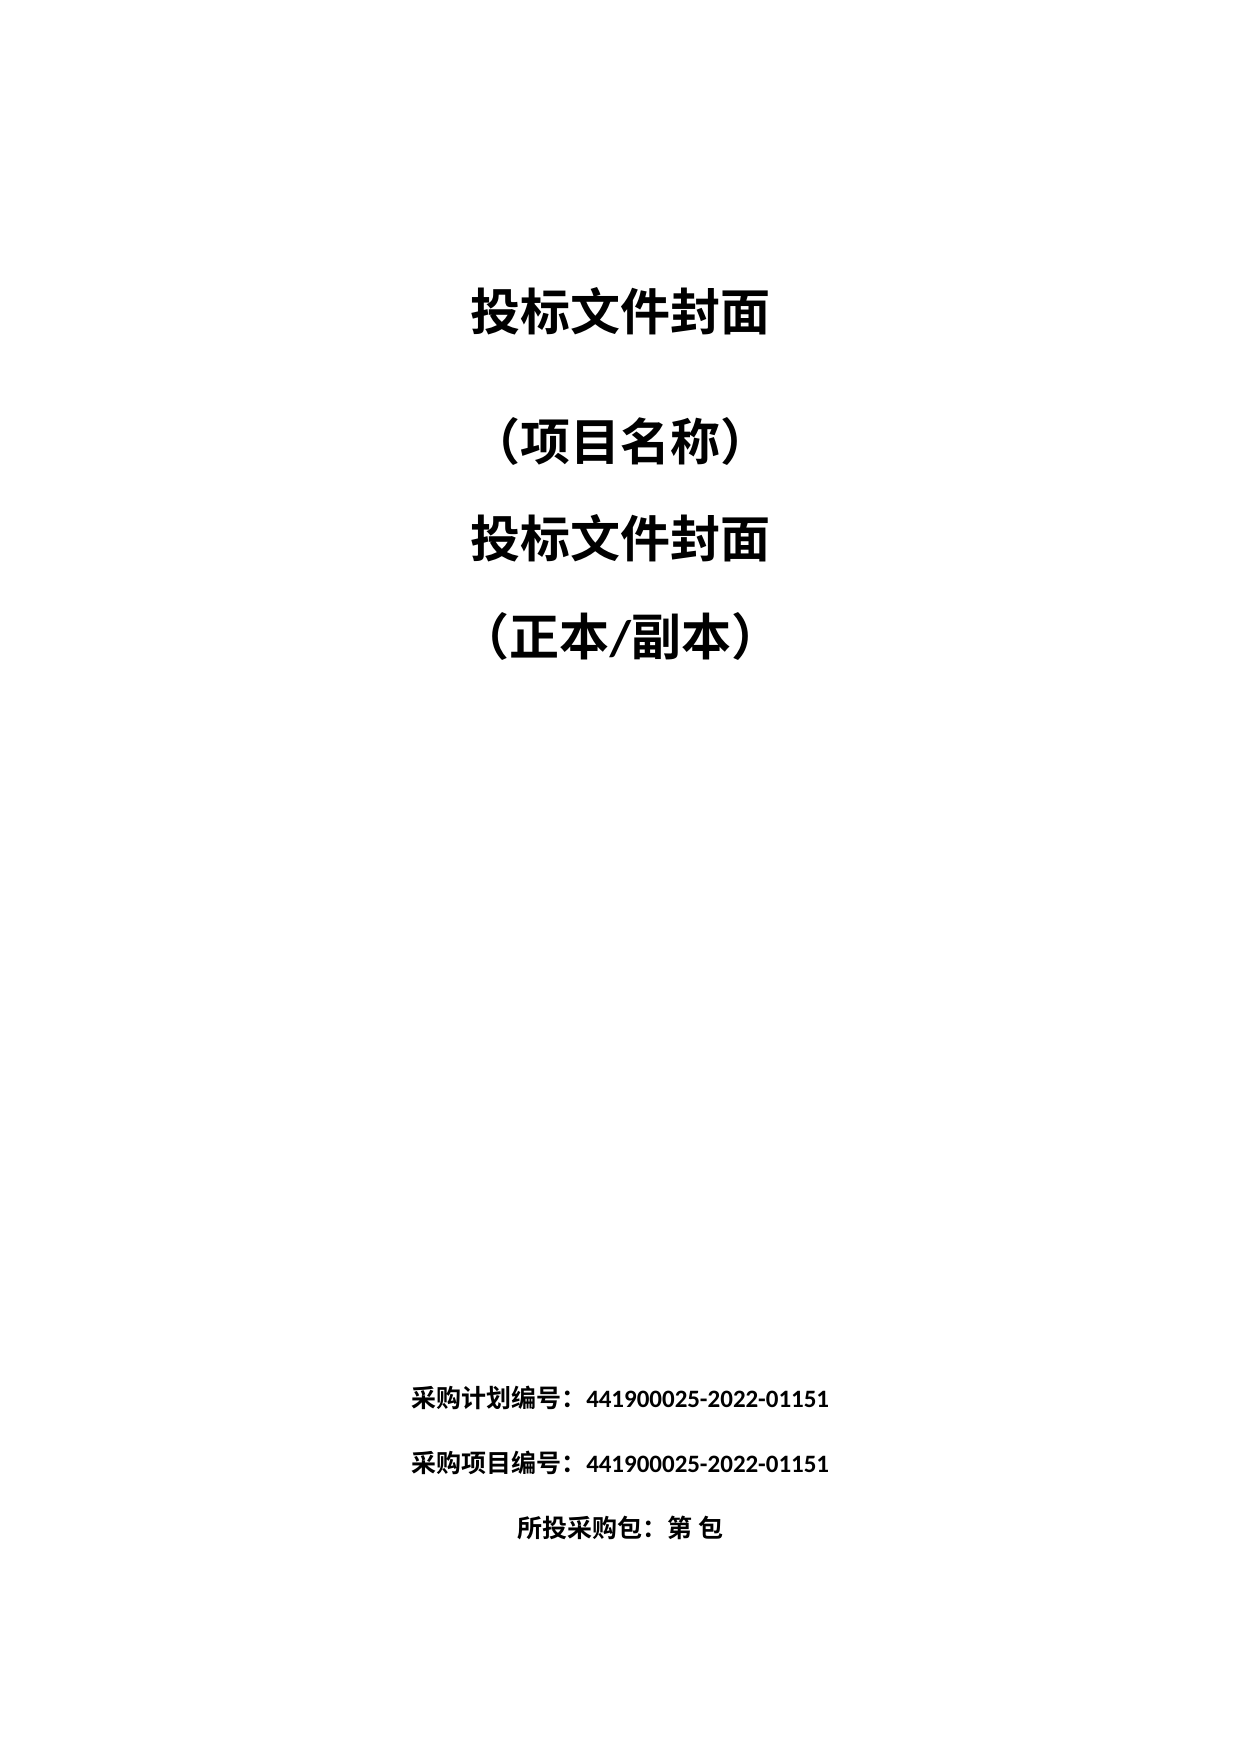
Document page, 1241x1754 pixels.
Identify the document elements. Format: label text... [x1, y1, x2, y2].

text 所投采购包：第 包 [187, 1494, 1053, 1559]
text 投标文件封面 [187, 487, 1053, 584]
text （项目名称） [187, 389, 1053, 487]
text 采购计划编号：441900025-2022-01151 [187, 1364, 1053, 1429]
text （正本/副本） [187, 584, 1053, 1364]
text 采购项目编号：441900025-2022-01151 [187, 1429, 1053, 1494]
text 投标文件封面 [187, 259, 1053, 357]
